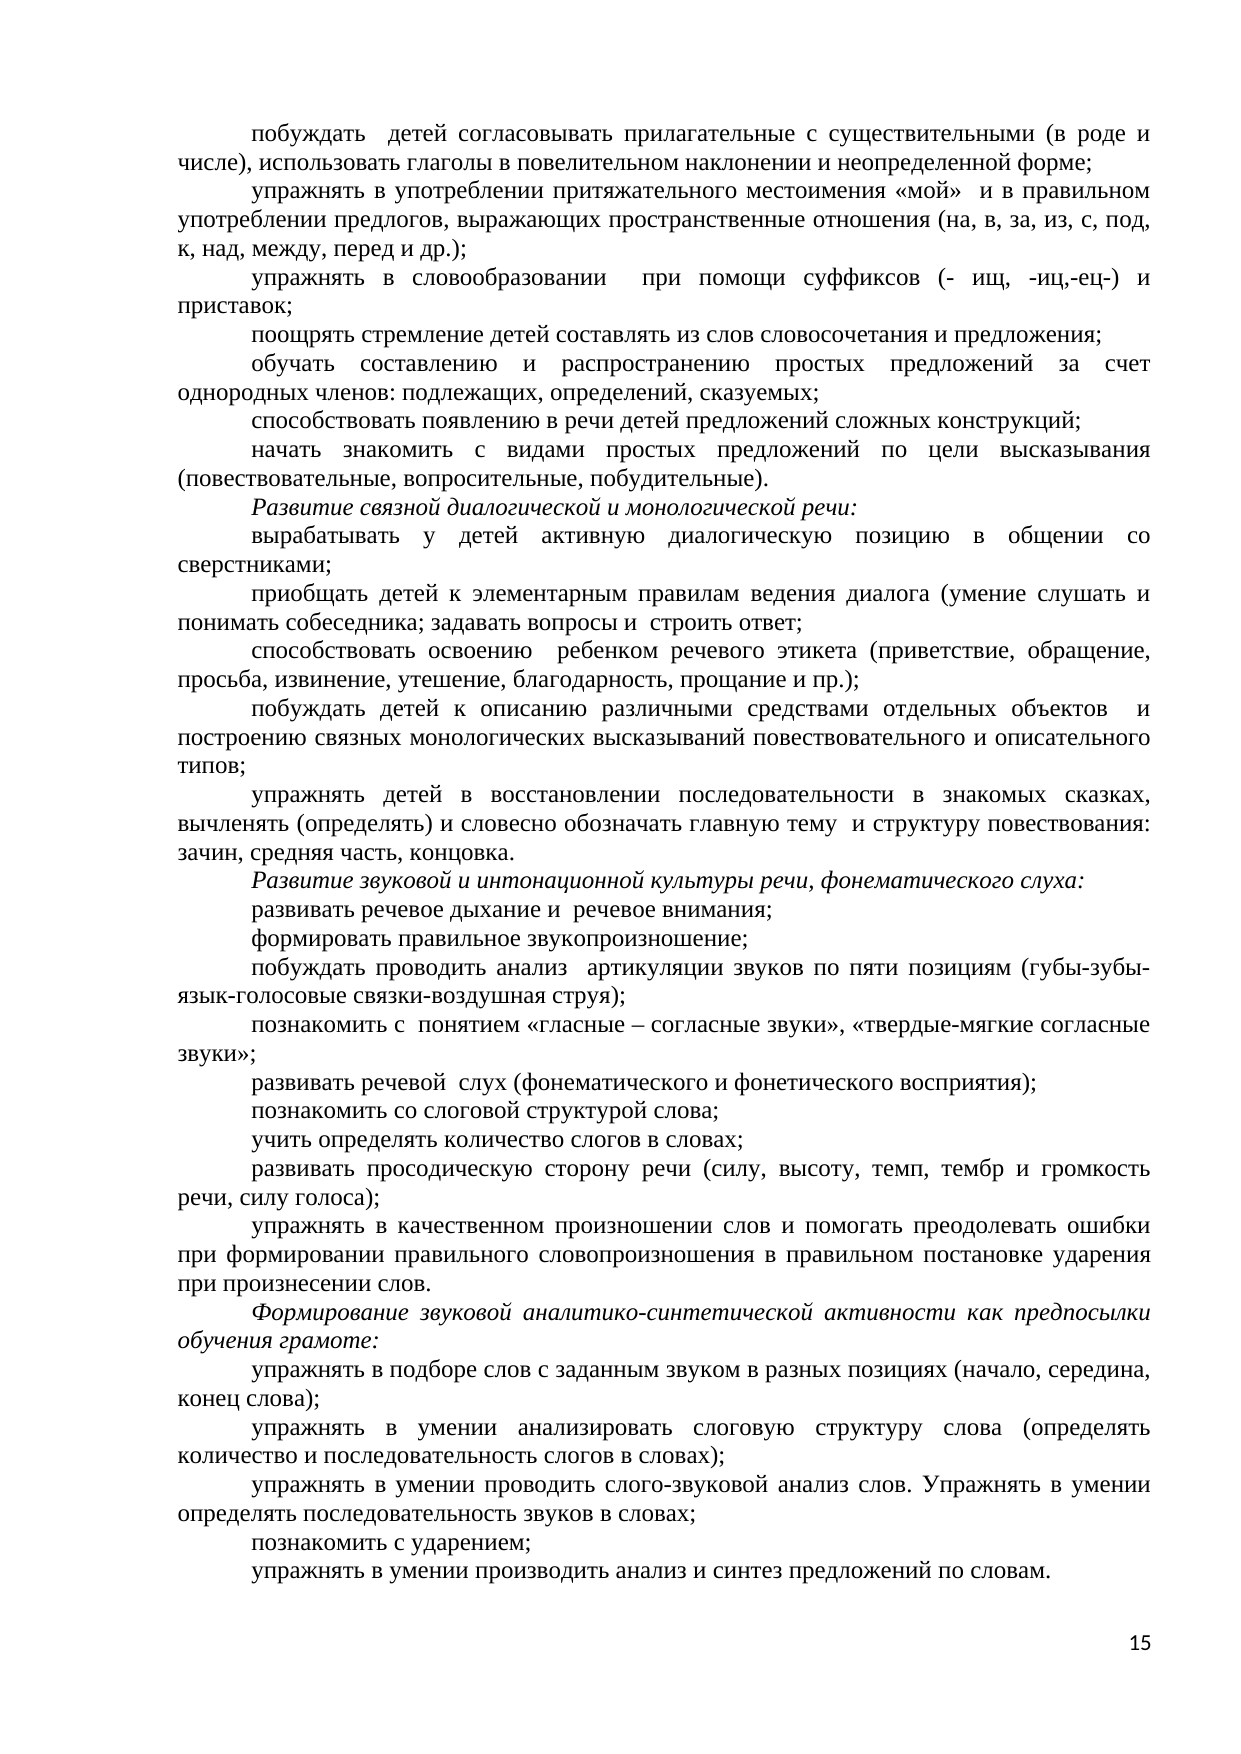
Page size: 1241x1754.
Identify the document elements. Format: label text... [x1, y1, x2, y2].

text обучать составлению и распространению простых предложений за счет однородных членов: подлежащих, определений, сказуемых; [177, 348, 1152, 406]
text упражнять в умении производить анализ и синтез предложений по словам. [177, 1556, 1152, 1584]
text развивать просодическую сторону речи (силу, высоту, темп, тембр и громкость речи, силу голоса); [177, 1153, 1152, 1211]
text познакомить с понятием «гласные – согласные звуки», «твердые-мягкие согласные звуки»; [177, 1009, 1152, 1067]
text способствовать появлению в речи детей предложений сложных конструкций; [177, 406, 1152, 434]
text познакомить с ударением; [177, 1527, 1152, 1556]
text поощрять стремление детей составлять из слов словосочетания и предложения; [177, 319, 1152, 348]
text упражнять детей в восстановлении последовательности в знакомых сказках, вычленять (определять) и словесно обозначать главную тему и структуру повествования: зачин, средняя часть, концовка. [177, 779, 1152, 866]
text Развитие звуковой и интонационной культуры речи, фонематического слуха: [177, 866, 1152, 894]
text побуждать детей к описанию различными средствами отдельных объектов и построению связных монологических высказываний повествовательного и описательного типов; [177, 693, 1152, 779]
text Развитие связной диалогической и монологической речи: [177, 492, 1152, 521]
text познакомить со слоговой структурой слова; [177, 1096, 1152, 1124]
text побуждать детей согласовывать прилагательные с существительными (в роде и числе), использовать глаголы в повелительном наклонении и неопределенной форме; [177, 118, 1152, 176]
text упражнять в словообразовании при помощи суффиксов (- ищ, -иц,-ец-) и приставок; [177, 262, 1152, 319]
text упражнять в употреблении притяжательного местоимения «мой» и в правильном употреблении предлогов, выражающих пространственные отношения (на, в, за, из, с, под, к, над, между, перед и др.); [177, 176, 1152, 262]
text упражнять в умении проводить слого-звуковой анализ слов. Упражнять в умении определять последовательность звуков в словах; [177, 1469, 1152, 1527]
text способствовать освоению ребенком речевого этикета (приветствие, обращение, просьба, извинение, утешение, благодарность, прощание и пр.); [177, 636, 1152, 693]
text упражнять в подборе слов с заданным звуком в разных позициях (начало, середина, конец слова); [177, 1354, 1152, 1412]
text побуждать проводить анализ артикуляции звуков по пяти позициям (губы-зубы-язык-голосовые связки-воздушная струя); [177, 952, 1152, 1009]
text формировать правильное звукопроизношение; [177, 923, 1152, 952]
text упражнять в качественном произношении слов и помогать преодолевать ошибки при формировании правильного словопроизношения в правильном постановке ударения при произнесении слов. [177, 1211, 1152, 1297]
text вырабатывать у детей активную диалогическую позицию в общении со сверстниками; [177, 521, 1152, 578]
text приобщать детей к элементарным правилам ведения диалога (умение слушать и понимать собеседника; задавать вопросы и строить ответ; [177, 578, 1152, 636]
text Формирование звуковой аналитико-синтетической активности как предпосылки обучения грамоте: [177, 1297, 1152, 1354]
text упражнять в умении анализировать слоговую структуру слова (определять количество и последовательность слогов в словах); [177, 1412, 1152, 1469]
text развивать речевое дыхание и речевое внимания; [177, 894, 1152, 923]
text развивать речевой слух (фонематического и фонетического восприятия); [177, 1067, 1152, 1096]
text начать знакомить с видами простых предложений по цели высказывания (повествовательные, вопросительные, побудительные). [177, 434, 1152, 492]
text учить определять количество слогов в словах; [177, 1124, 1152, 1153]
